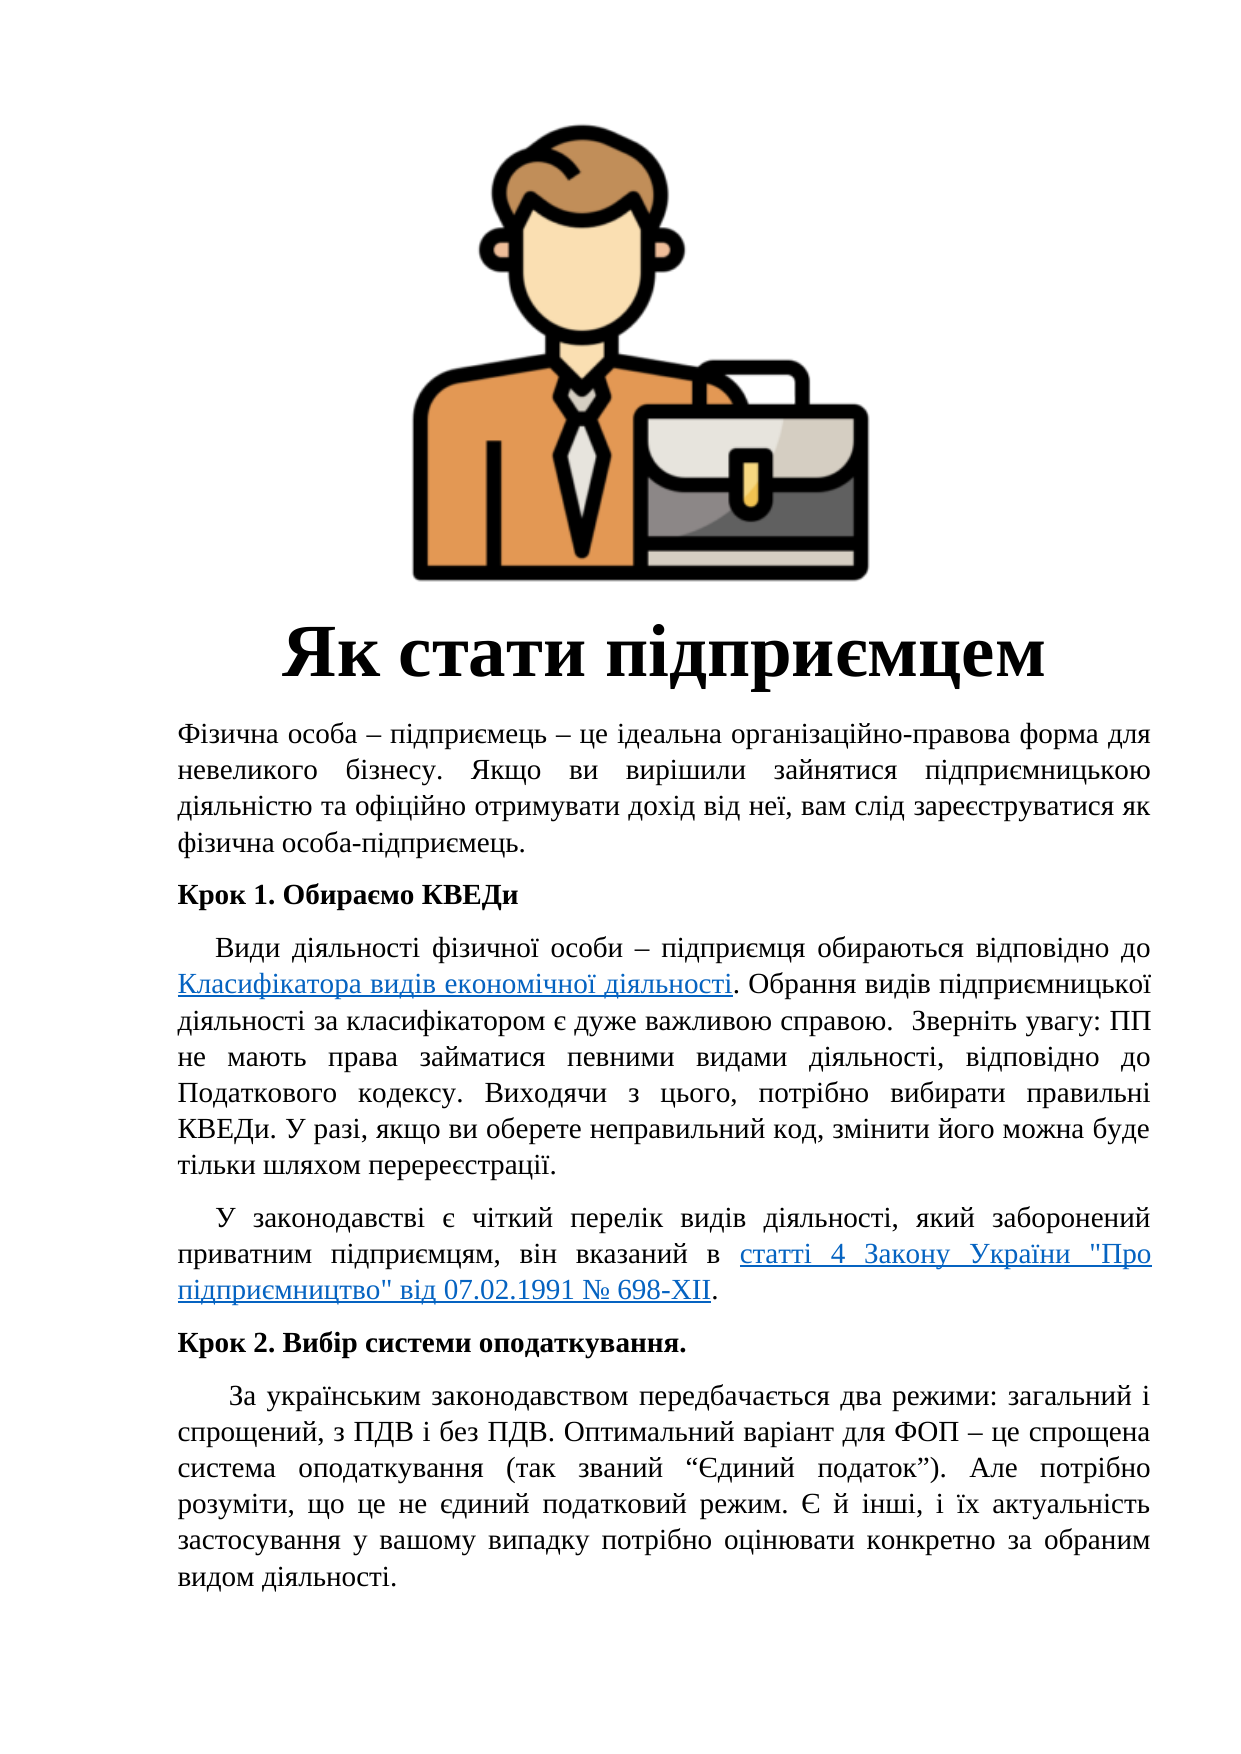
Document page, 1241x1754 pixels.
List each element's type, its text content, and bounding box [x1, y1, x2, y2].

picture [406, 118, 876, 588]
text Як стати підприємцем [177, 606, 1152, 693]
text Види діяльності фізичної особи – підприємця обираються відповідно до Класифікатора видів економічної діяльності. Обрання видів підприємницької діяльності за класифікатором є дуже важливою справою. Зверніть увагу: ПП не мають права займатися певними видами діяльності, відповідно до Податкового кодексу. Виходячи з цього, потрібно вибирати правильні КВЕДи. У разі, якщо ви оберете неправильний код, змінити його можна буде тільки шляхом перереєстрації. [177, 930, 1152, 1181]
text Крок 1. Обираємо КВЕДи [177, 877, 1152, 911]
text У законодавстві є чіткий перелік видів діяльності, який заборонений приватним підприємцям, він вказаний в статті 4 Закону України "Про підприємництво" від 07.02.1991 № 698-XII. [177, 1200, 1152, 1306]
text Фізична особа – підприємець – це ідеальна організаційно-правова форма для невеликого бізнесу. Якщо ви вирішили зайнятися підприємницькою діяльністю та офіційно отримувати дохід від неї, вам слід зареєструватися як фізична особа-підприємець. [177, 716, 1152, 858]
text За українським законодавством передбачається два режими: загальний і спрощений, з ПДВ і без ПДВ. Оптимальний варіант для ФОП – це спрощена система оподаткування (так званий “Єдиний податок”). Але потрібно розуміти, що це не єдиний податковий режим. Є й інші, і їх актуальність застосування у вашому випадку потрібно оцінювати конкретно за обраним видом діяльності. [177, 1378, 1152, 1592]
text Крок 2. Вибір системи оподаткування. [177, 1325, 1152, 1359]
